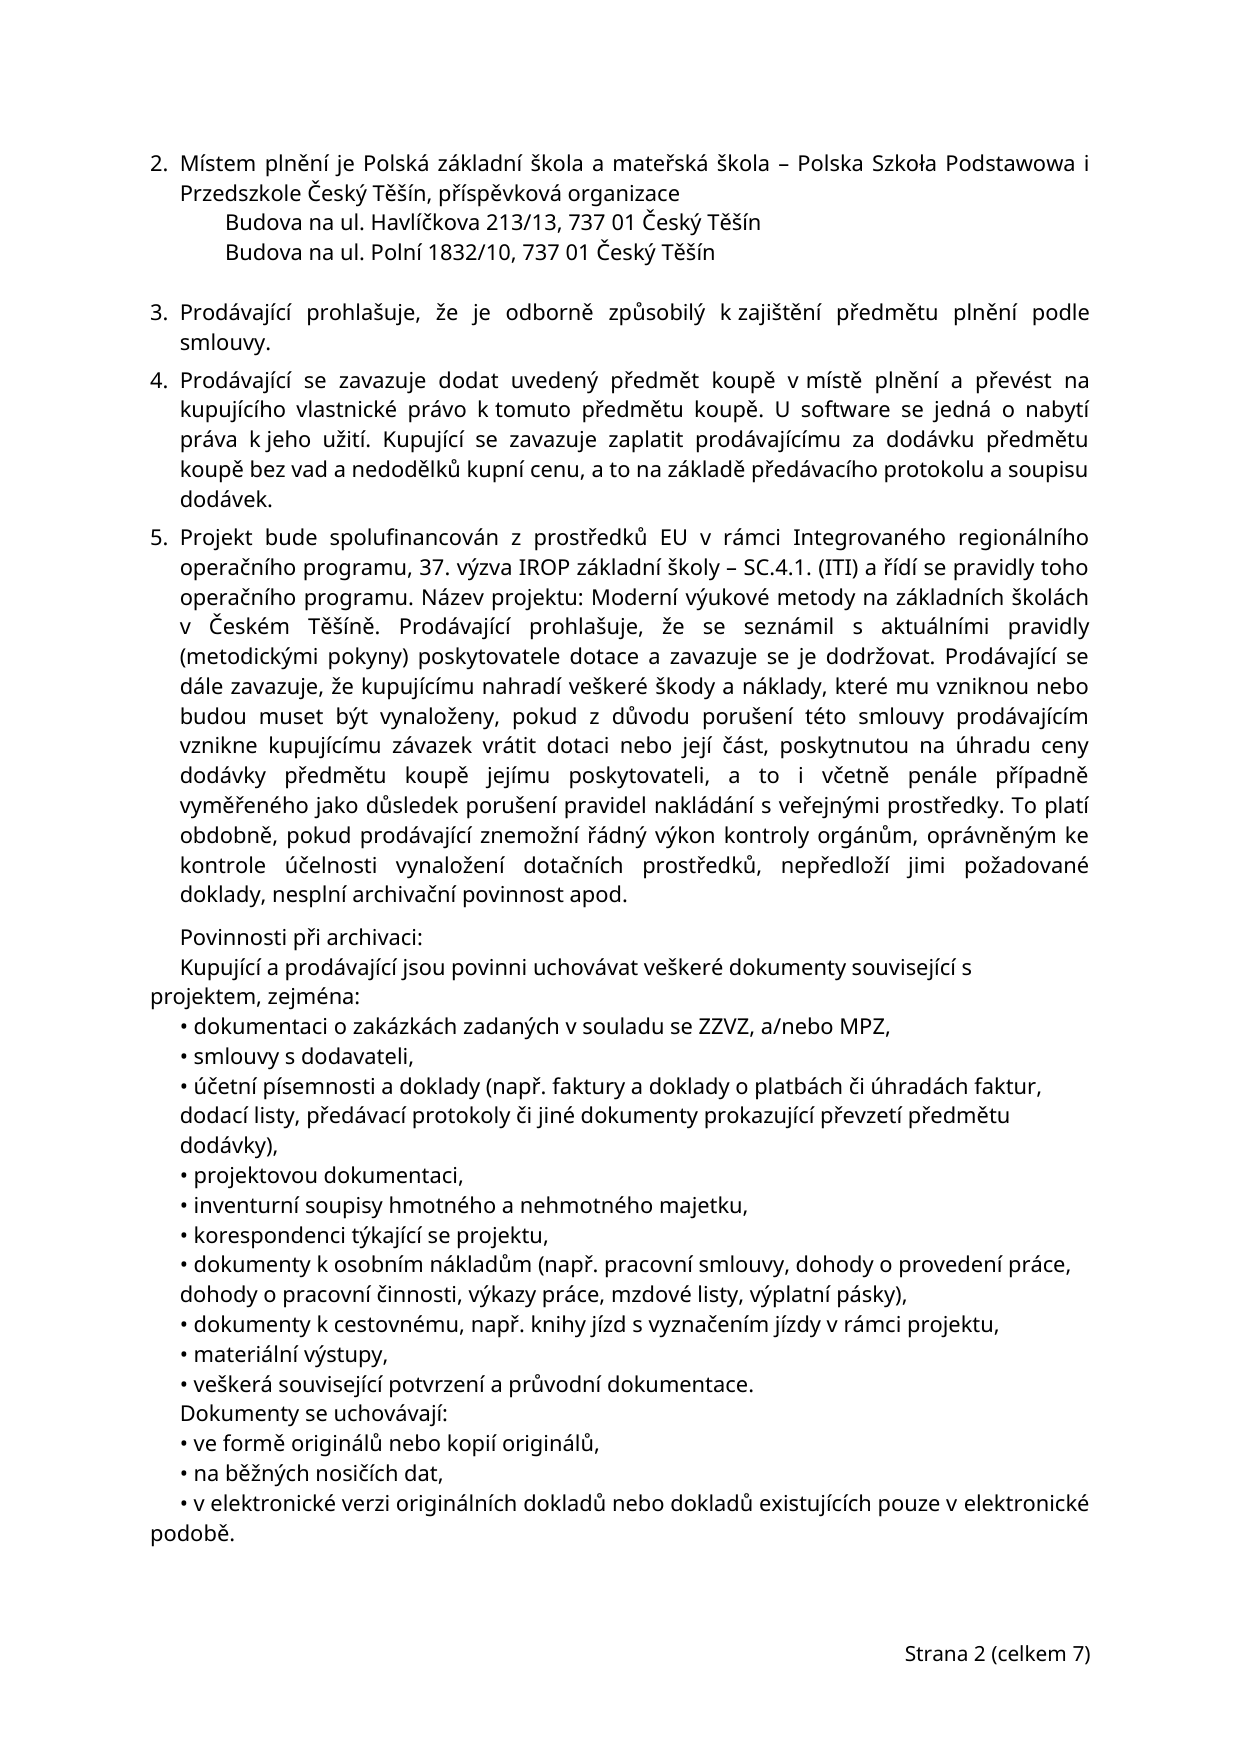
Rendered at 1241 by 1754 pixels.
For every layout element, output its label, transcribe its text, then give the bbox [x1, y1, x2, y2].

text • inventurní soupisy hmotného a nehmotného majetku, [150, 1190, 1090, 1219]
list Prodávající se zavazuje dodat uvedený předmět koupě v místě plnění a převést na kupujícího vlastnické právo k tomuto předmětu koupě. U software se jedná o nabytí práva k jeho užití. Kupující se zavazuje zaplatit prodávajícímu za dodávku předmětu koupě bez vad a nedodělků kupní cenu, a to na základě předávacího protokolu a soupisu dodávek. [150, 364, 1090, 513]
text • na běžných nosičích dat, [150, 1458, 1090, 1488]
text Dokumenty se uchovávají: [150, 1398, 1090, 1428]
text Budova na ul. Polní 1832/10, 737 01 Český Těšín [150, 237, 1090, 267]
text • projektovou dokumentaci, [150, 1160, 1090, 1190]
text • dokumenty k cestovnému, např. knihy jízd s vyznačením jízdy v rámci projektu, [150, 1309, 1090, 1339]
list Projekt bude spolufinancován z prostředků EU v rámci Integrovaného regionálního operačního programu, 37. výzva IROP základní školy – SC.4.1. (ITI) a řídí se pravidly toho operačního programu. Název projektu: Moderní výukové metody na základních školách v Českém Těšíně. Prodávající prohlašuje, že se seznámil s aktuálními pravidly (metodickými pokyny) poskytovatele dotace a zavazuje se je dodržovat. Prodávající se dále zavazuje, že kupujícímu nahradí veškeré škody a náklady, které mu vzniknou nebo budou muset být vynaloženy, pokud z důvodu porušení této smlouvy prodávajícím vznikne kupujícímu závazek vrátit dotaci nebo její část, poskytnutou na úhradu ceny dodávky předmětu koupě jejímu poskytovateli, a to i včetně penále případně vyměřeného jako důsledek porušení pravidel nakládání s veřejnými prostředky. To platí obdobně, pokud prodávající znemožní řádný výkon kontroly orgánům, oprávněným ke kontrole účelnosti vynaložení dotačních prostředků, nepředloží jimi požadované doklady, nesplní archivační povinnost apod. [150, 522, 1090, 909]
list Místem plnění je Polská základní škola a mateřská škola – Polska Szkoła Podstawowa i Przedszkole Český Těšín, příspěvková organizace [150, 148, 1090, 207]
text • v elektronické verzi originálních dokladů nebo dokladů existujících pouze v elektronické podobě. [150, 1488, 1090, 1547]
text • účetní písemnosti a doklady (např. faktury a doklady o platbách či úhradách faktur, dodací listy, předávací protokoly či jiné dokumenty prokazující převzetí předmětu dodávky), [179, 1071, 1090, 1160]
text • dokumentaci o zakázkách zadaných v souladu se ZZVZ, a/nebo MPZ, [150, 1011, 1090, 1041]
text Kupující a prodávající jsou povinni uchovávat veškeré dokumenty související s projektem, zejména: [150, 951, 1090, 1011]
text Budova na ul. Havlíčkova 213/13, 737 01 Český Těšín [150, 207, 1090, 237]
text • materiální výstupy, [150, 1339, 1090, 1368]
text • ve formě originálů nebo kopií originálů, [150, 1428, 1090, 1458]
text • veškerá související potvrzení a průvodní dokumentace. [150, 1368, 1090, 1398]
text • korespondenci týkající se projektu, [150, 1219, 1090, 1249]
text Povinnosti při archivaci: [150, 922, 1090, 951]
text • smlouvy s dodavateli, [150, 1041, 1090, 1071]
list Prodávající prohlašuje, že je odborně způsobilý k zajištění předmětu plnění podle smlouvy. [150, 297, 1090, 356]
text • dokumenty k osobním nákladům (např. pracovní smlouvy, dohody o provedení práce, dohody o pracovní činnosti, výkazy práce, mzdové listy, výplatní pásky), [179, 1249, 1090, 1309]
